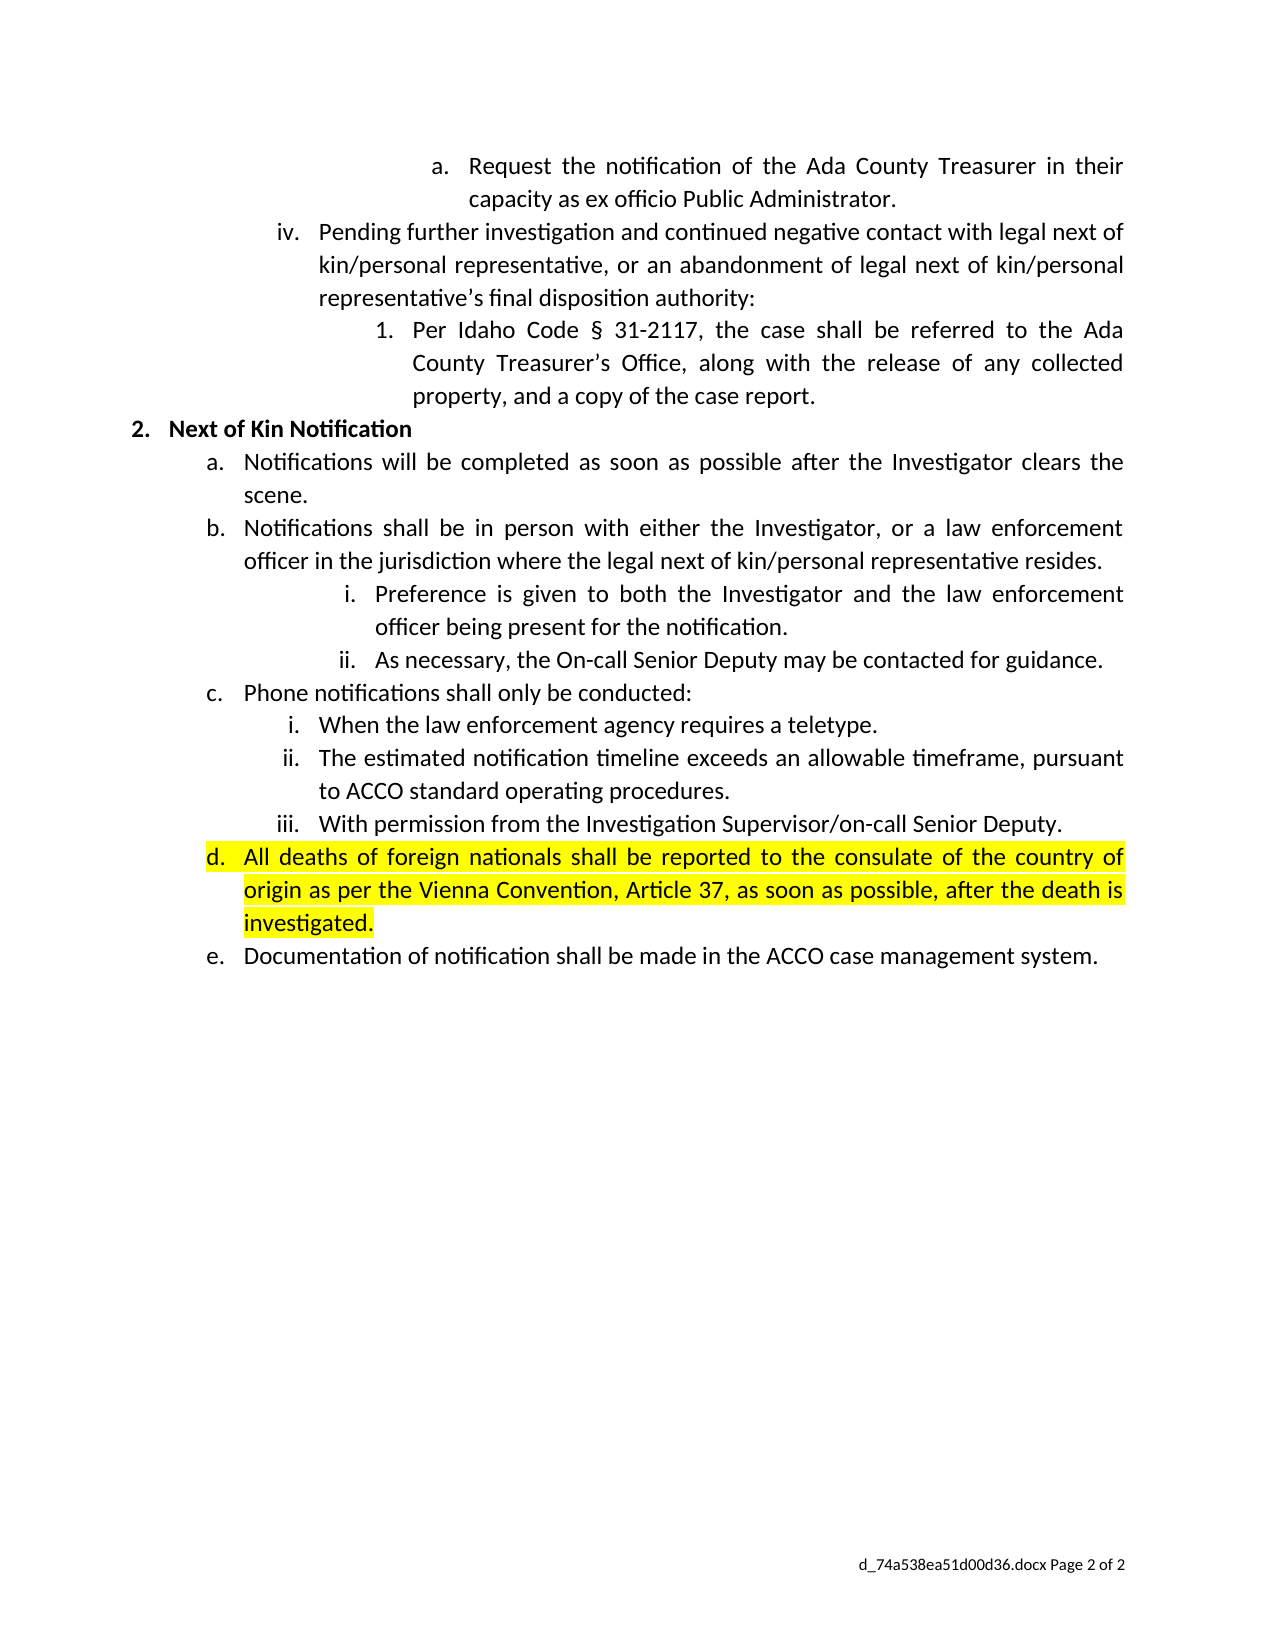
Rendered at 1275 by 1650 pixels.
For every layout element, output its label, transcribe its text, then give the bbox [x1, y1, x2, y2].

list Documentation of notification shall be made in the ACCO case management system. [206, 940, 1125, 971]
list The estimated notification timeline exceeds an allowable timeframe, pursuant to ACCO standard operating procedures. [300, 742, 1125, 806]
list Phone notifications shall only be conducted: [206, 677, 1125, 707]
list With permission from the Investigation Supervisor/on-call Senior Deputy. [300, 808, 1125, 839]
list Preference is given to both the Investigator and the law enforcement officer being present for the notification. [356, 578, 1125, 641]
list When the law enforcement agency requires a teletype. [300, 709, 1125, 740]
list Request the notification of the Ada County Treasurer in their capacity as ex officio Public Administrator. [431, 150, 1125, 213]
list Notifications shall be in person with either the Investigator, or a law enforcement officer in the jurisdiction where the legal next of kin/personal representative resides. [206, 512, 1125, 576]
list Next of Kin Notification [131, 413, 1125, 444]
list As necessary, the On-call Senior Deputy may be contacted for guidance. [356, 644, 1125, 674]
list Pending further investigation and continued negative contact with legal next of kin/personal representative, or an abandonment of legal next of kin/personal representative’s final disposition authority: [300, 216, 1125, 312]
list Per Idaho Code § 31-2117, the case shall be referred to the Ada County Treasurer’s Office, along with the release of any collected property, and a copy of the case report. [375, 314, 1125, 411]
list All deaths of foreign nationals shall be reported to the consulate of the country of origin as per the Vienna Convention, Article 37, as soon as possible, after the death is investigated. [206, 872, 1125, 938]
list Notifications will be completed as soon as possible after the Investigator clears the scene. [206, 446, 1125, 510]
